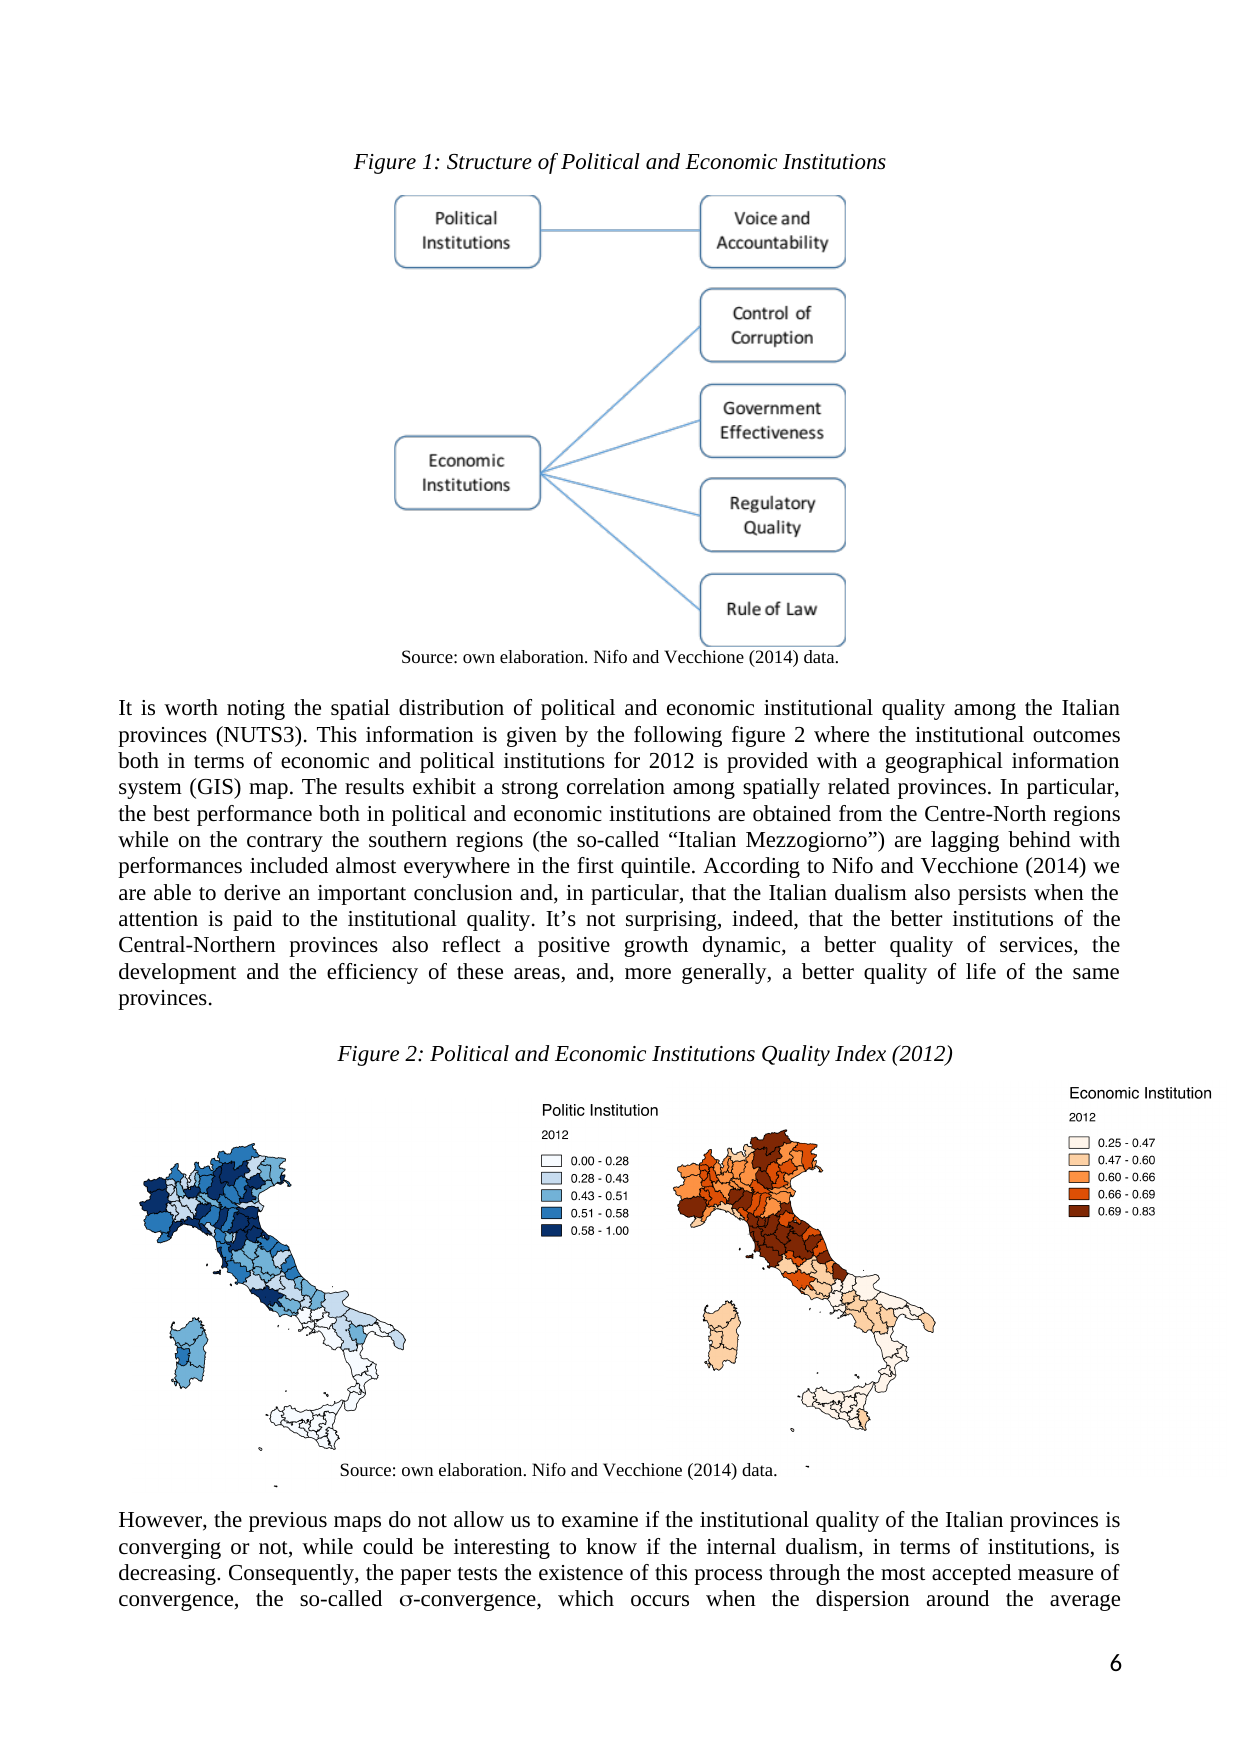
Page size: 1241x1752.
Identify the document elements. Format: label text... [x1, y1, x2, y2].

text It is worth noting the spatial distribution of political and economic institutional quality among the Italian provinces (NUTS3). This information is given by the following figure 2 where the institutional outcomes both in terms of economic and political institutions for 2012 is provided with a geographical information system (GIS) map. The results exhibit a strong correlation among spatially related provinces. In particular, the best performance both in political and economic institutions are obtained from the Centre-North regions while on the contrary the southern regions (the so-called “Italian Mezzogiorno”) are lagging behind with performances included almost everywhere in the first quintile. According to Nifo and Vecchione (2014) we are able to derive an important conclusion and, in particular, that the Italian dualism also persists when the attention is paid to the institutional quality. It’s not surprising, indeed, that the better institutions of the Central-Northern provinces also reflect a positive growth dynamic, a better quality of services, the development and the efficiency of these areas, and, more generally, a better quality of life of the same provinces. [118, 694, 1122, 1011]
picture [666, 1080, 1227, 1477]
picture [132, 1098, 665, 1493]
text Source: own elaboration. Nifo and Vecchione (2014) data. [118, 646, 1122, 668]
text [118, 1506, 1122, 1612]
text Figure 1: Structure of Political and Economic Institutions [118, 148, 1122, 174]
text Source: own elaboration. Nifo and Vecchione (2014) data. [266, 1458, 1122, 1480]
